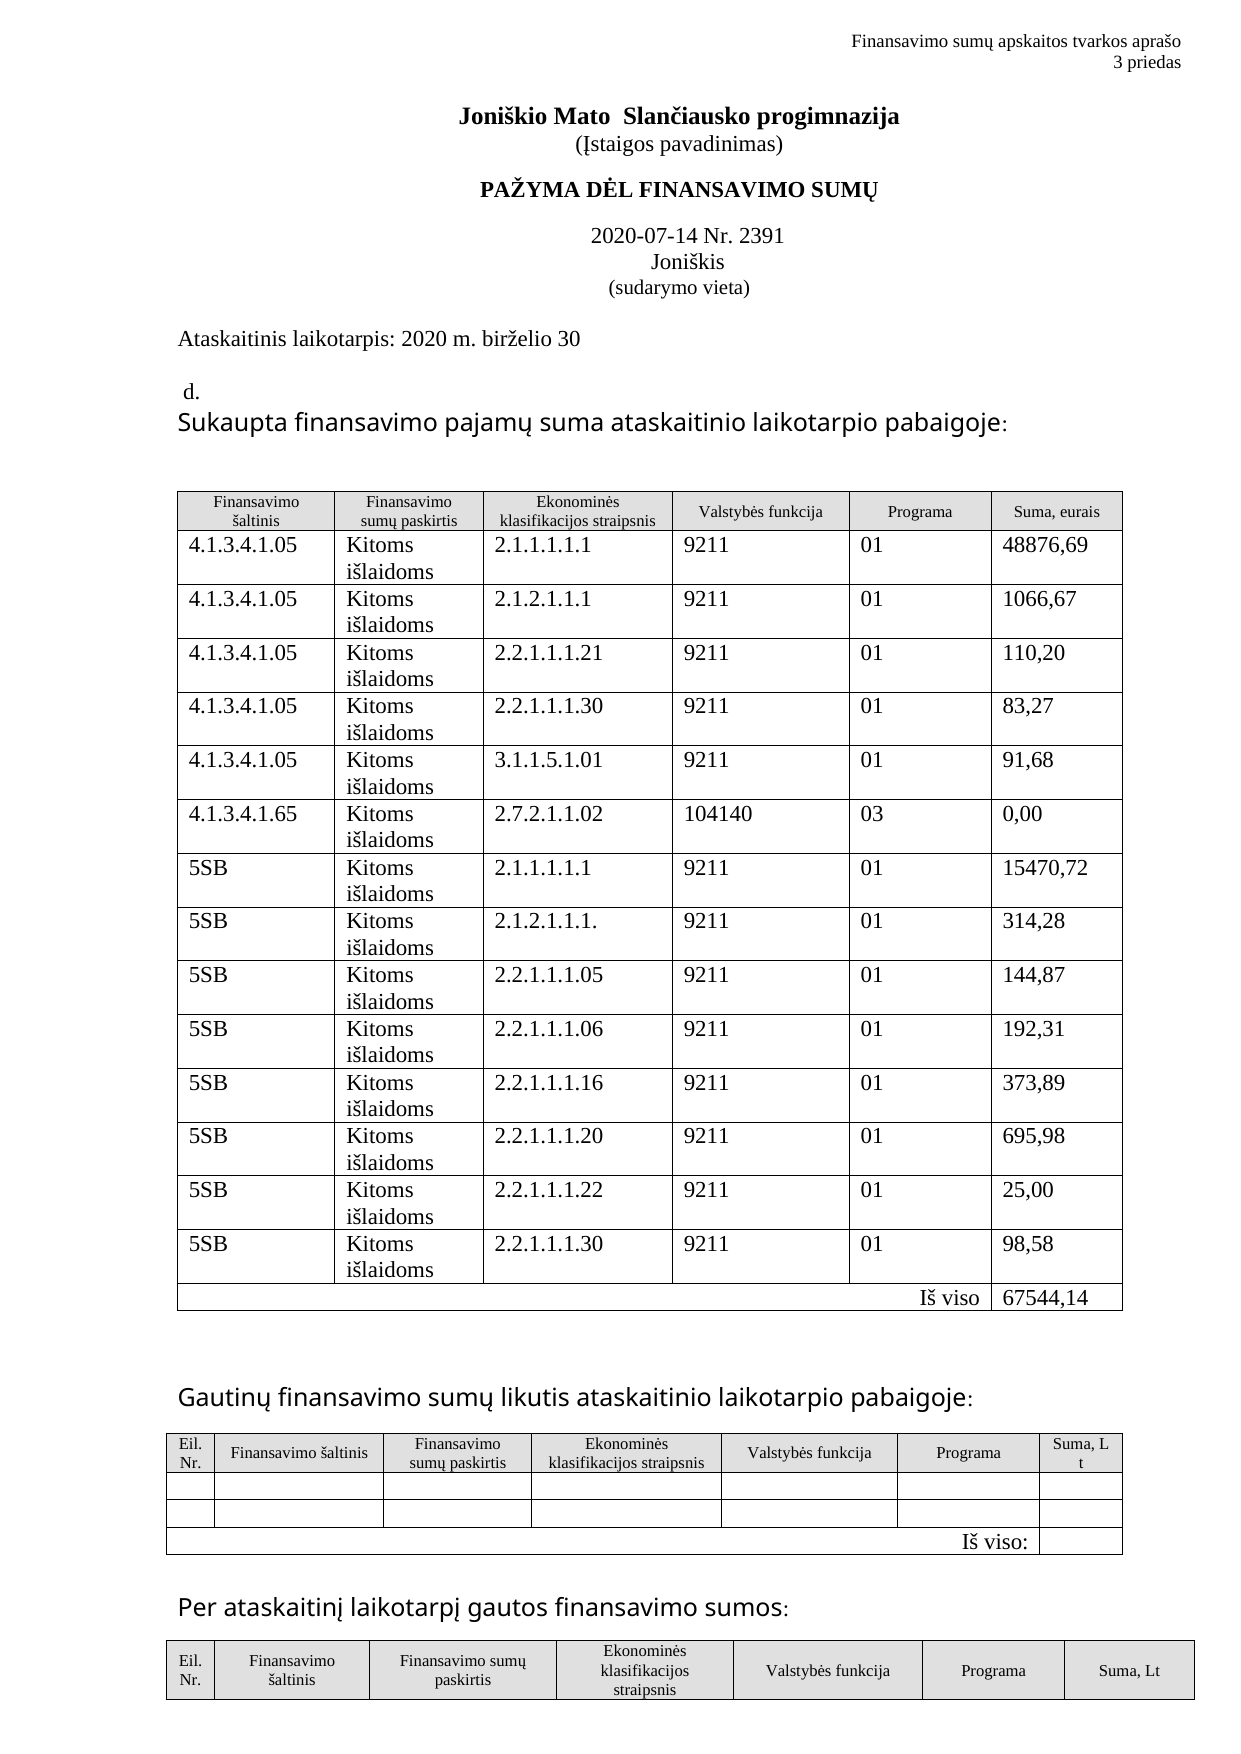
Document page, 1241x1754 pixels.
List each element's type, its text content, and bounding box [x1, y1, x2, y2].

table_cell Iš viso [178, 1284, 991, 1310]
table_cell 2.1.2.1.1.1 [484, 585, 672, 638]
table_cell Kitoms išlaidoms [335, 961, 483, 1014]
table_header Finansavimo šaltinis [215, 1641, 369, 1699]
table_header Ekonominės klasifikacijos straipsnis [484, 492, 672, 530]
table_cell 01 [850, 1069, 991, 1122]
text 3 priedas [177, 51, 1181, 73]
table_cell Kitoms išlaidoms [335, 585, 483, 638]
table_cell 4.1.3.4.1.05 [178, 693, 334, 745]
table_cell 2.2.1.1.1.22 [484, 1176, 672, 1229]
table_cell 695,98 [992, 1123, 1122, 1175]
table_cell 9211 [673, 1176, 849, 1229]
table_cell 4.1.3.4.1.05 [178, 531, 334, 584]
table_header Suma, eurais [992, 492, 1122, 530]
text Finansavimo sumų apskaitos tvarkos aprašo [177, 29, 1181, 51]
text d. [177, 378, 1181, 404]
table_cell 01 [850, 693, 991, 745]
table_header Finansavimo sumų paskirtis [384, 1434, 531, 1472]
table_cell 67544,14 [992, 1284, 1122, 1310]
text 2020-07-14 Nr. 2391 [177, 222, 1181, 248]
table_cell 01 [850, 639, 991, 692]
table_cell Kitoms išlaidoms [335, 639, 483, 692]
table_cell 9211 [673, 585, 849, 638]
table_cell [898, 1500, 1039, 1527]
table_cell 5SB [178, 908, 334, 960]
table_header Programa [923, 1641, 1064, 1699]
table_cell 9211 [673, 639, 849, 692]
table_cell 91,68 [992, 746, 1122, 799]
table_cell 9211 [673, 1123, 849, 1175]
table_cell 2.1.2.1.1.1. [484, 908, 672, 960]
table_cell 4.1.3.4.1.05 [178, 746, 334, 799]
table_cell 144,87 [992, 961, 1122, 1014]
table_cell Kitoms išlaidoms [335, 693, 483, 745]
table_header Suma, Lt [1065, 1641, 1194, 1699]
table_cell 01 [850, 1123, 991, 1175]
table_cell [722, 1473, 897, 1499]
table_cell 4.1.3.4.1.05 [178, 585, 334, 638]
table_cell 25,00 [992, 1176, 1122, 1229]
table_cell 9211 [673, 1069, 849, 1122]
table_cell 2.1.1.1.1.1 [484, 531, 672, 584]
text Joniškis [177, 248, 1181, 275]
table_cell 01 [850, 746, 991, 799]
text (Įstaigos pavadinimas) [177, 130, 1181, 157]
table_cell 9211 [673, 961, 849, 1014]
table_cell 01 [850, 531, 991, 584]
table_header Valstybės funkcija [734, 1641, 922, 1699]
table_cell [1040, 1473, 1122, 1499]
table_cell 110,20 [992, 639, 1122, 692]
table_header Programa [898, 1434, 1039, 1472]
text Joniškio Mato Slančiausko progimnazija [177, 101, 1181, 130]
table_cell 0,00 [992, 800, 1122, 853]
subtitle PAŽYMA DĖL FINANSAVIMO SUMŲ [177, 176, 1181, 202]
table_cell 314,28 [992, 908, 1122, 960]
text Per ataskaitinį laikotarpį gautos finansavimo sumos: [177, 1589, 1181, 1623]
table_cell 373,89 [992, 1069, 1122, 1122]
table_cell [384, 1500, 531, 1527]
text Sukaupta finansavimo pajamų suma ataskaitinio laikotarpio pabaigoje: [177, 404, 1181, 438]
table_cell 2.2.1.1.1.16 [484, 1069, 672, 1122]
table_header Eil. Nr. [167, 1641, 214, 1699]
table_cell [167, 1473, 214, 1499]
table_cell 2.2.1.1.1.06 [484, 1015, 672, 1068]
table_cell Kitoms išlaidoms [335, 908, 483, 960]
text Gautinų finansavimo sumų likutis ataskaitinio laikotarpio pabaigoje: [177, 1379, 1181, 1413]
table_cell 2.7.2.1.1.02 [484, 800, 672, 853]
table_cell 9211 [673, 908, 849, 960]
table_cell 98,58 [992, 1230, 1122, 1283]
table_cell [215, 1500, 383, 1527]
table_cell [215, 1473, 383, 1499]
table_cell Kitoms išlaidoms [335, 1015, 483, 1068]
table_cell 01 [850, 1176, 991, 1229]
table_cell Kitoms išlaidoms [335, 1230, 483, 1283]
table_cell 5SB [178, 1015, 334, 1068]
text Ataskaitinis laikotarpis: 2020 m. birželio 30 [177, 325, 1181, 351]
table_cell Kitoms išlaidoms [335, 1123, 483, 1175]
table_cell 5SB [178, 961, 334, 1014]
table_cell 48876,69 [992, 531, 1122, 584]
table_cell 4.1.3.4.1.05 [178, 639, 334, 692]
table_cell 5SB [178, 1230, 334, 1283]
table_cell [1040, 1528, 1122, 1554]
table_cell 9211 [673, 1230, 849, 1283]
table_cell 01 [850, 908, 991, 960]
table_header Valstybės funkcija [673, 492, 849, 530]
table_cell Kitoms išlaidoms [335, 1069, 483, 1122]
table_cell Kitoms išlaidoms [335, 531, 483, 584]
table_cell 104140 [673, 800, 849, 853]
table_header Finansavimo šaltinis [215, 1434, 383, 1472]
table_cell 03 [850, 800, 991, 853]
table_header Finansavimo šaltinis [178, 492, 334, 530]
table_header Suma, Lt [1040, 1434, 1122, 1472]
table_header Ekonominės klasifikacijos straipsnis [557, 1641, 733, 1699]
table_cell Kitoms išlaidoms [335, 800, 483, 853]
table_cell 9211 [673, 1015, 849, 1068]
table_cell Iš viso: [167, 1528, 1039, 1554]
table_cell Kitoms išlaidoms [335, 746, 483, 799]
table_cell 2.2.1.1.1.20 [484, 1123, 672, 1175]
table_cell 01 [850, 1230, 991, 1283]
table_cell 01 [850, 961, 991, 1014]
table_cell 5SB [178, 854, 334, 907]
table_header Eil. Nr. [167, 1434, 214, 1472]
table_cell 2.1.1.1.1.1 [484, 854, 672, 907]
table_cell 5SB [178, 1069, 334, 1122]
table_cell 9211 [673, 531, 849, 584]
table_cell 192,31 [992, 1015, 1122, 1068]
table_cell Kitoms išlaidoms [335, 1176, 483, 1229]
text (sudarymo vieta) [177, 275, 1181, 299]
table_cell 9211 [673, 854, 849, 907]
table_cell 2.2.1.1.1.30 [484, 693, 672, 745]
table_cell 5SB [178, 1176, 334, 1229]
table_header Valstybės funkcija [722, 1434, 897, 1472]
table_cell [722, 1500, 897, 1527]
table_cell 5SB [178, 1123, 334, 1175]
table_header Ekonominės klasifikacijos straipsnis [532, 1434, 721, 1472]
table_cell [532, 1473, 721, 1499]
table_cell 15470,72 [992, 854, 1122, 907]
table_cell 01 [850, 1015, 991, 1068]
table_header Programa [850, 492, 991, 530]
table_cell [167, 1500, 214, 1527]
table_cell Kitoms išlaidoms [335, 854, 483, 907]
table_cell [532, 1500, 721, 1527]
table_cell 3.1.1.5.1.01 [484, 746, 672, 799]
table_cell 2.2.1.1.1.05 [484, 961, 672, 1014]
table_header Finansavimo sumų paskirtis [335, 492, 483, 530]
table_header Finansavimo sumų paskirtis [370, 1641, 556, 1699]
table_cell [1040, 1500, 1122, 1527]
table_cell 83,27 [992, 693, 1122, 745]
table_cell 4.1.3.4.1.65 [178, 800, 334, 853]
table_cell 1066,67 [992, 585, 1122, 638]
table_cell 01 [850, 854, 991, 907]
table_cell 9211 [673, 746, 849, 799]
table_cell [898, 1473, 1039, 1499]
table_cell 2.2.1.1.1.30 [484, 1230, 672, 1283]
table_cell 9211 [673, 693, 849, 745]
table_cell [384, 1473, 531, 1499]
table_cell 2.2.1.1.1.21 [484, 639, 672, 692]
table_cell 01 [850, 585, 991, 638]
